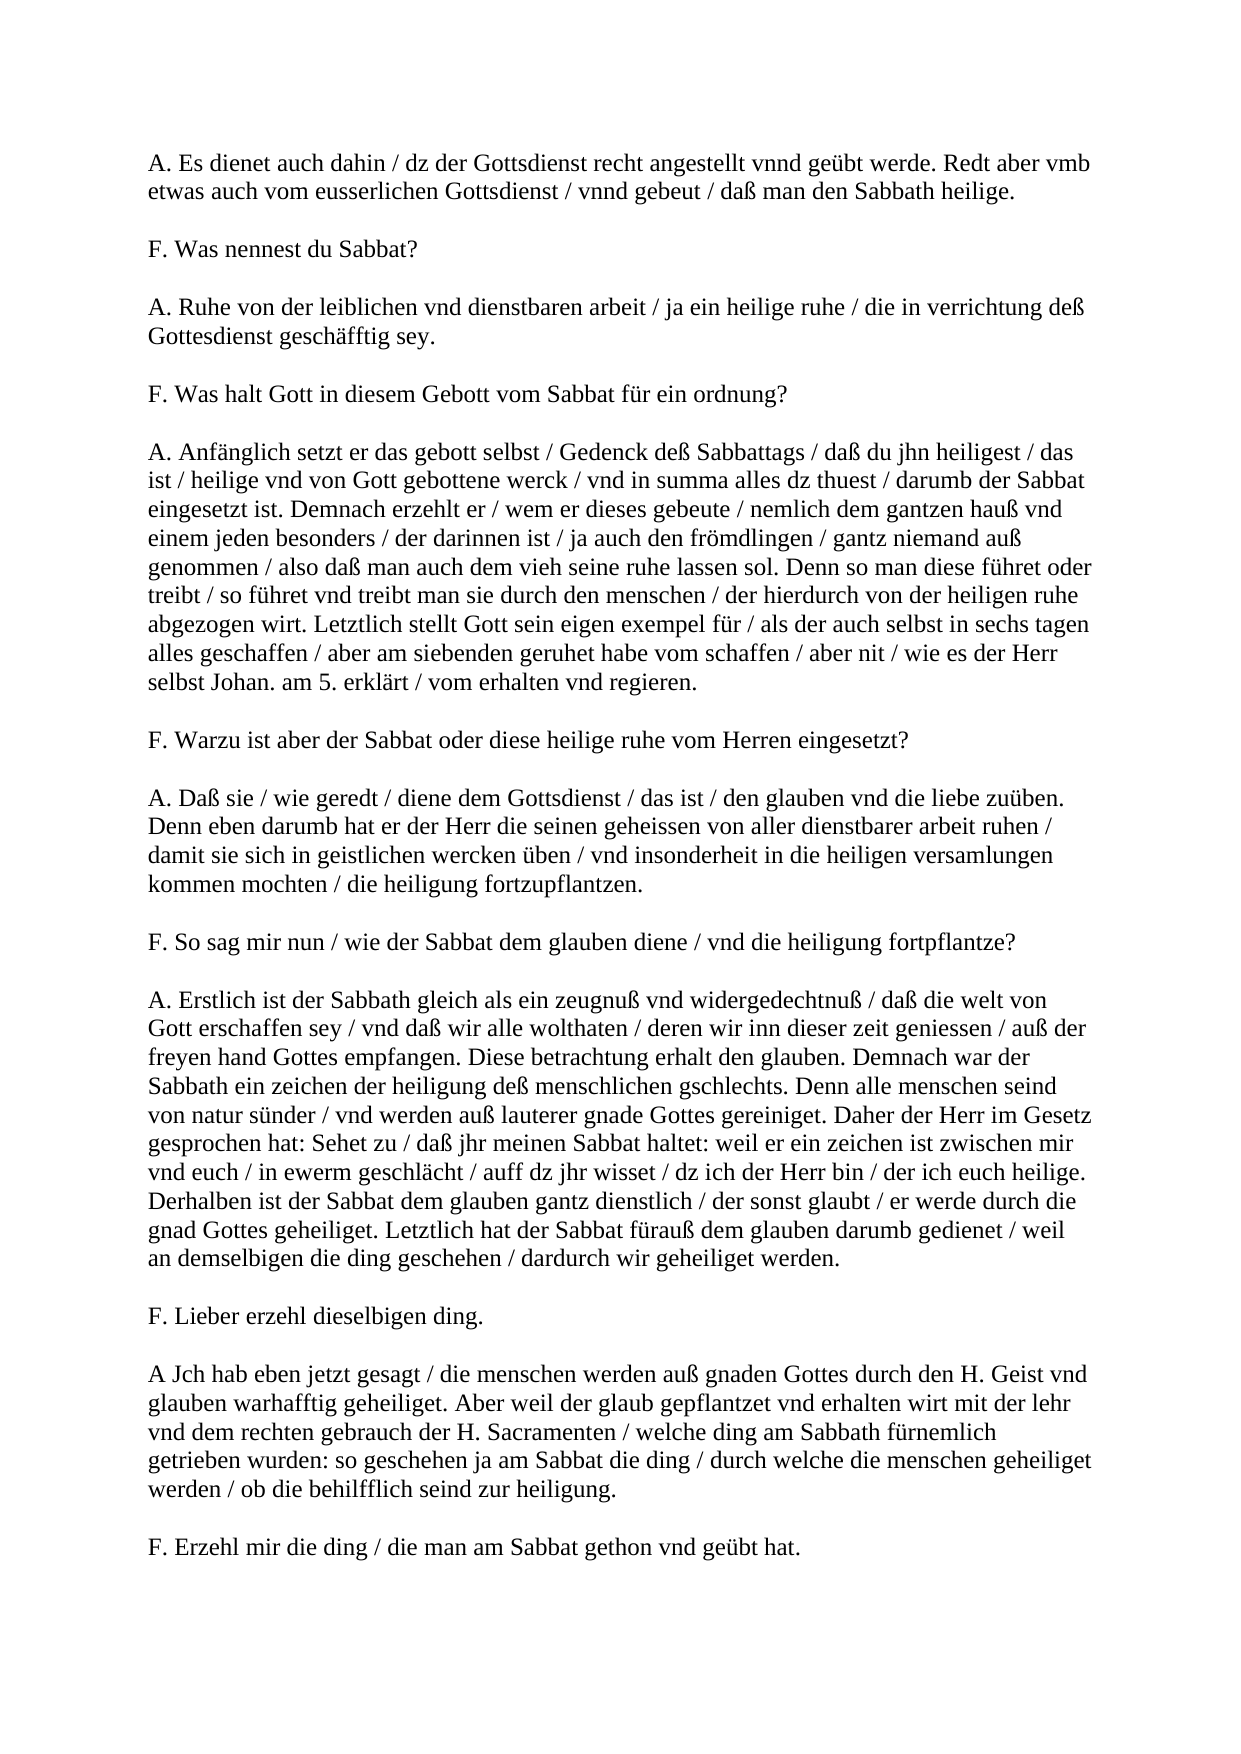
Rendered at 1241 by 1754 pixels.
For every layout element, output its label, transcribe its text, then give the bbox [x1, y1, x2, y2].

text F. Lieber erzehl dieselbigen ding. [148, 1301, 1093, 1330]
text F. Erzehl mir die ding / die man am Sabbat gethon vnd geübt hat. [148, 1532, 1093, 1561]
text F. So sag mir nun / wie der Sabbat dem glauben diene / vnd die heiligung fortpflantze? [148, 927, 1093, 956]
text A. Anfänglich setzt er das gebott selbst / Gedenck deß Sabbattags / daß du jhn heiligest / das ist / heilige vnd von Gott gebottene werck / vnd in summa alles dz thuest / darumb der Sabbat eingesetzt ist. Demnach erzehlt er / wem er dieses gebeute / nemlich dem gantzen hauß vnd einem jeden besonders / der darinnen ist / ja auch den frömdlingen / gantz niemand auß genommen / also daß man auch dem vieh seine ruhe lassen sol. Denn so man diese führet oder treibt / so führet vnd treibt man sie durch den menschen / der hierdurch von der heiligen ruhe abgezogen wirt. Letztlich stellt Gott sein eigen exempel für / als der auch selbst in sechs tagen alles geschaffen / aber am siebenden geruhet habe vom schaffen / aber nit / wie es der Herr selbst Johan. am 5. erklärt / vom erhalten vnd regieren. [148, 437, 1093, 696]
text A. Es dienet auch dahin / dz der Gottsdienst recht angestellt vnnd geübt werde. Redt aber vmb etwas auch vom eusserlichen Gottsdienst / vnnd gebeut / daß man den Sabbath heilige. [148, 148, 1093, 205]
text F. Was halt Gott in diesem Gebott vom Sabbat für ein ordnung? [148, 379, 1093, 408]
text A Jch hab eben jetzt gesagt / die menschen werden auß gnaden Gottes durch den H. Geist vnd glauben warhafftig geheiliget. Aber weil der glaub gepflantzet vnd erhalten wirt mit der lehr vnd dem rechten gebrauch der H. Sacramenten / welche ding am Sabbath fürnemlich getrieben wurden: so geschehen ja am Sabbat die ding / durch welche die menschen geheiliget werden / ob die behilfflich seind zur heiligung. [148, 1359, 1093, 1503]
text A. Daß sie / wie geredt / diene dem Gottsdienst / das ist / den glauben vnd die liebe zuüben. Denn eben darumb hat er der Herr die seinen geheissen von aller dienstbarer arbeit ruhen / damit sie sich in geistlichen wercken üben / vnd insonderheit in die heiligen versamlungen kommen mochten / die heiligung fortzupflantzen. [148, 783, 1093, 898]
text A. Ruhe von der leiblichen vnd dienstbaren arbeit / ja ein heilige ruhe / die in verrichtung deß Gottesdienst geschäfftig sey. [148, 292, 1093, 350]
text F. Warzu ist aber der Sabbat oder diese heilige ruhe vom Herren eingesetzt? [148, 725, 1093, 753]
text A. Erstlich ist der Sabbath gleich als ein zeugnuß vnd widergedechtnuß / daß die welt von Gott erschaffen sey / vnd daß wir alle wolthaten / deren wir inn dieser zeit geniessen / auß der freyen hand Gottes empfangen. Diese betrachtung erhalt den glauben. Demnach war der Sabbath ein zeichen der heiligung deß menschlichen gschlechts. Denn alle menschen seind von natur sünder / vnd werden auß lauterer gnade Gottes gereiniget. Daher der Herr im Gesetz gesprochen hat: Sehet zu / daß jhr meinen Sabbat haltet: weil er ein zeichen ist zwischen mir vnd euch / in ewerm geschlächt / auff dz jhr wisset / dz ich der Herr bin / der ich euch heilige. Derhalben ist der Sabbat dem glauben gantz dienstlich / der sonst glaubt / er werde durch die gnad Gottes geheiliget. Letztlich hat der Sabbat fürauß dem glauben darumb gedienet / weil an demselbigen die ding geschehen / dardurch wir geheiliget werden. [148, 985, 1093, 1272]
text F. Was nennest du Sabbat? [148, 234, 1093, 263]
